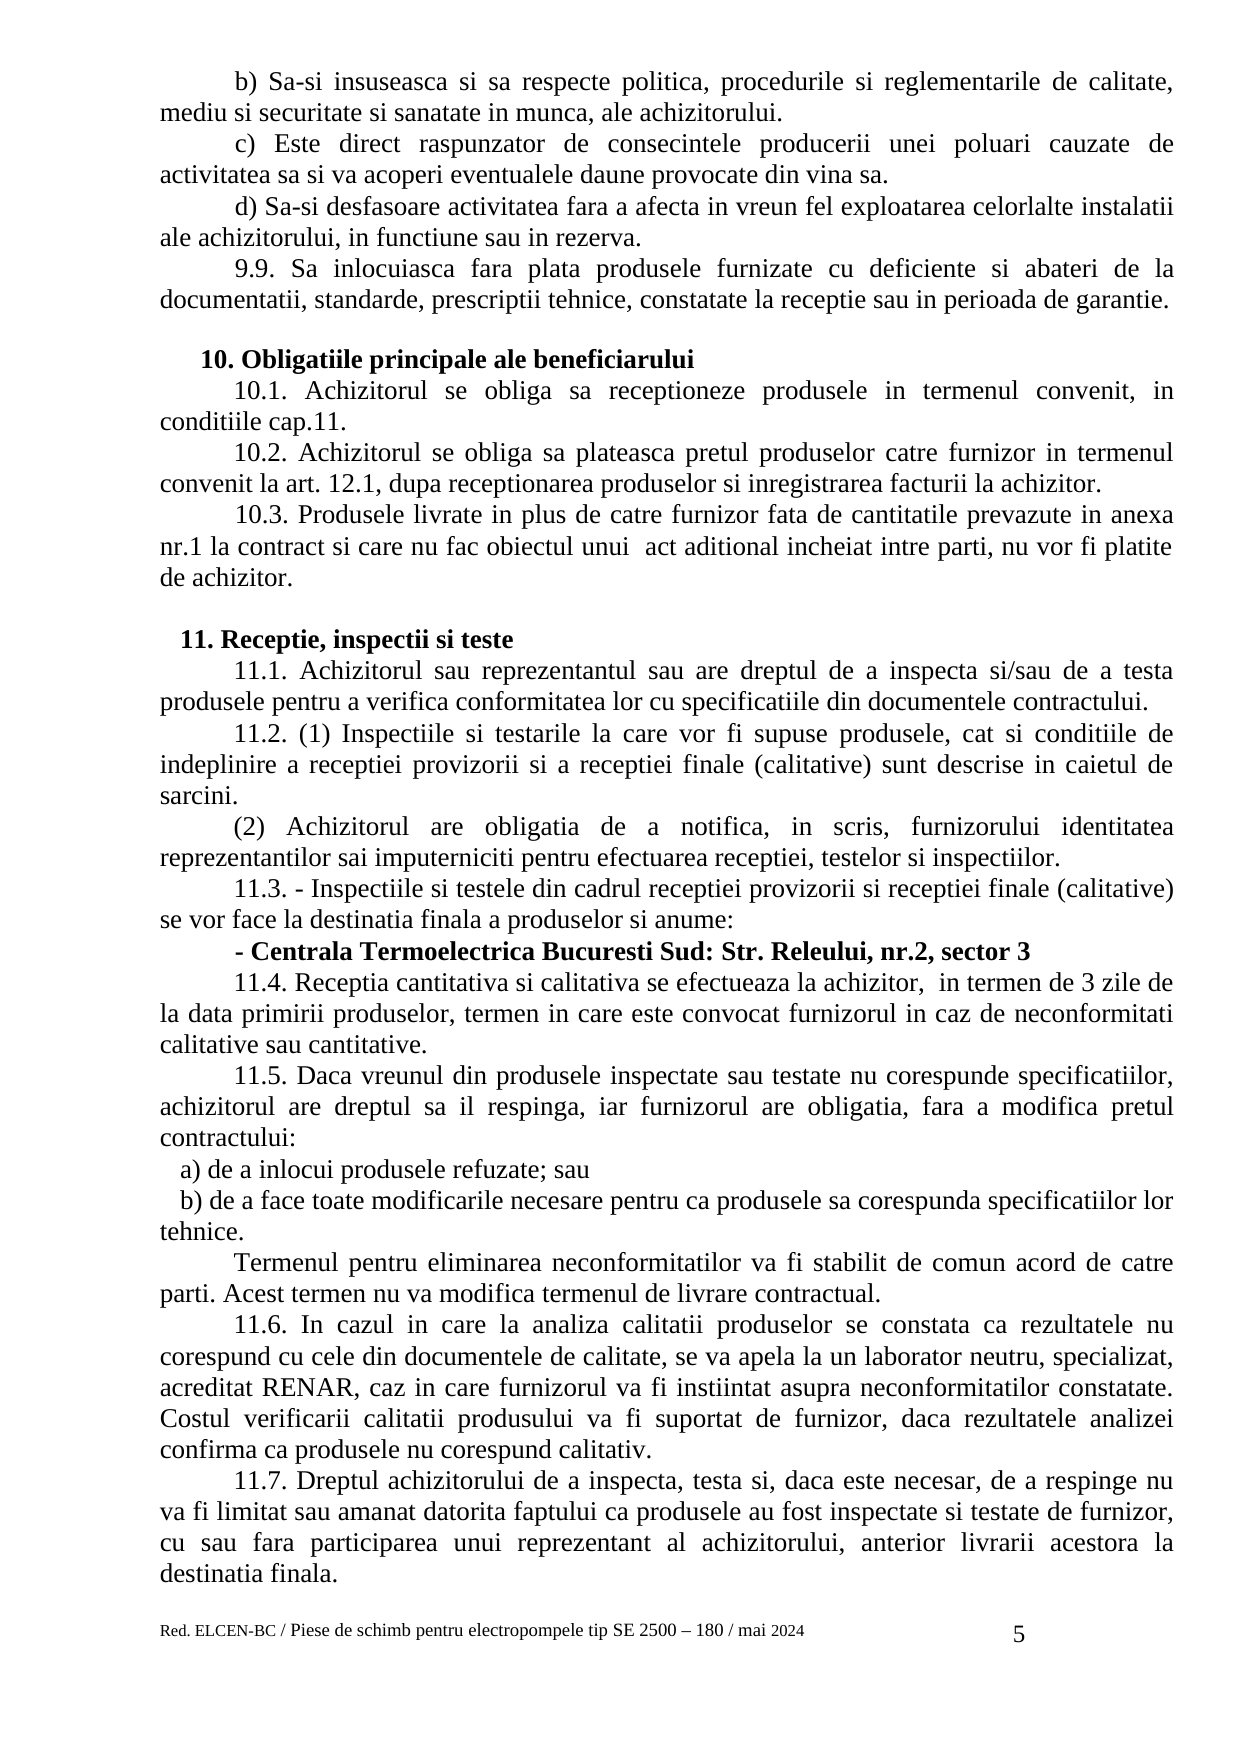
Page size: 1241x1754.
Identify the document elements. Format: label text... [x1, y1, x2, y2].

text d) Sa-si desfasoare activitatea fara a afecta in vreun fel exploatarea celorlalte instalatii ale achizitorului, in functiune sau in rezerva. [159, 189, 1175, 252]
text 10.3. Produsele livrate in plus de catre furnizor fata de cantitatile prevazute in anexa nr.1 la contract si care nu fac obiectul unui act aditional incheiat intre parti, nu vor fi platite de achizitor. [159, 499, 1175, 592]
text b) Sa-si insuseasca si sa respecte politica, procedurile si reglementarile de calitate, mediu si securitate si sanatate in munca, ale achizitorului. [159, 65, 1175, 127]
text b) de a face toate modificarile necesare pentru ca produsele sa corespunda specificatiilor lor tehnice. [159, 1184, 1175, 1246]
text c) Este direct raspunzator de consecintele producerii unei poluari cauzate de activitatea sa si va acoperi eventualele daune provocate din vina sa. [159, 127, 1175, 189]
text 11.3. - Inspectiile si testele din cadrul receptiei provizorii si receptiei finale (calitative) se vor face la destinatia finala a produselor si anume: [159, 872, 1175, 935]
text (2) Achizitorul are obligatia de a notifica, in scris, furnizorului identitatea reprezentantilor sai imputerniciti pentru efectuarea receptiei, testelor si inspectiilor. [159, 810, 1175, 872]
text 11.1. Achizitorul sau reprezentantul sau are dreptul de a inspecta si/sau de a testa produsele pentru a verifica conformitatea lor cu specificatiile din documentele contractului. [159, 654, 1175, 717]
text 10. Obligatiile principale ale beneficiarului [159, 343, 1175, 374]
text 10.2. Achizitorul se obliga sa plateasca pretul produselor catre furnizor in termenul convenit la art. 12.1, dupa receptionarea produselor si inregistrarea facturii la achizitor. [159, 436, 1175, 499]
text 11.6. In cazul in care la analiza calitatii produselor se constata ca rezultatele nu corespund cu cele din documentele de calitate, se va apela la un laborator neutru, specializat, acreditat RENAR, caz in care furnizorul va fi instiintat asupra neconformitatilor constatate. Costul verificarii calitatii produsului va fi suportat de furnizor, daca rezultatele analizei confirma ca produsele nu corespund calitativ. [159, 1308, 1175, 1464]
text 11.4. Receptia cantitativa si calitativa se efectueaza la achizitor, in termen de 3 zile de la data primirii produselor, termen in care este convocat furnizorul in caz de neconformitati calitative sau cantitative. [159, 966, 1175, 1059]
text 10.1. Achizitorul se obliga sa receptioneze produsele in termenul convenit, in conditiile cap.11. [159, 374, 1175, 436]
text Termenul pentru eliminarea neconformitatilor va fi stabilit de comun acord de catre parti. Acest termen nu va modifica termenul de livrare contractual. [159, 1246, 1175, 1308]
text - Centrala Termoelectrica Bucuresti Sud: Str. Releului, nr.2, sector 3 [159, 935, 1175, 966]
text 11.7. Dreptul achizitorului de a inspecta, testa si, daca este necesar, de a respinge nu va fi limitat sau amanat datorita faptului ca produsele au fost inspectate si testate de furnizor, cu sau fara participarea unui reprezentant al achizitorului, anterior livrarii acestora la destinatia finala. [159, 1464, 1175, 1589]
text 11.2. (1) Inspectiile si testarile la care vor fi supuse produsele, cat si conditiile de indeplinire a receptiei provizorii si a receptiei finale (calitative) sunt descrise in caietul de sarcini. [159, 717, 1175, 810]
text 9.9. Sa inlocuiasca fara plata produsele furnizate cu deficiente si abateri de la documentatii, standarde, prescriptii tehnice, constatate la receptie sau in perioada de garantie. [159, 252, 1175, 314]
text 11. Receptie, inspectii si teste [159, 623, 1175, 654]
text 11.5. Daca vreunul din produsele inspectate sau testate nu corespunde specificatiilor, achizitorul are dreptul sa il respinga, iar furnizorul are obligatia, fara a modifica pretul contractului: [159, 1059, 1175, 1153]
text a) de a inlocui produsele refuzate; sau [159, 1153, 1175, 1184]
